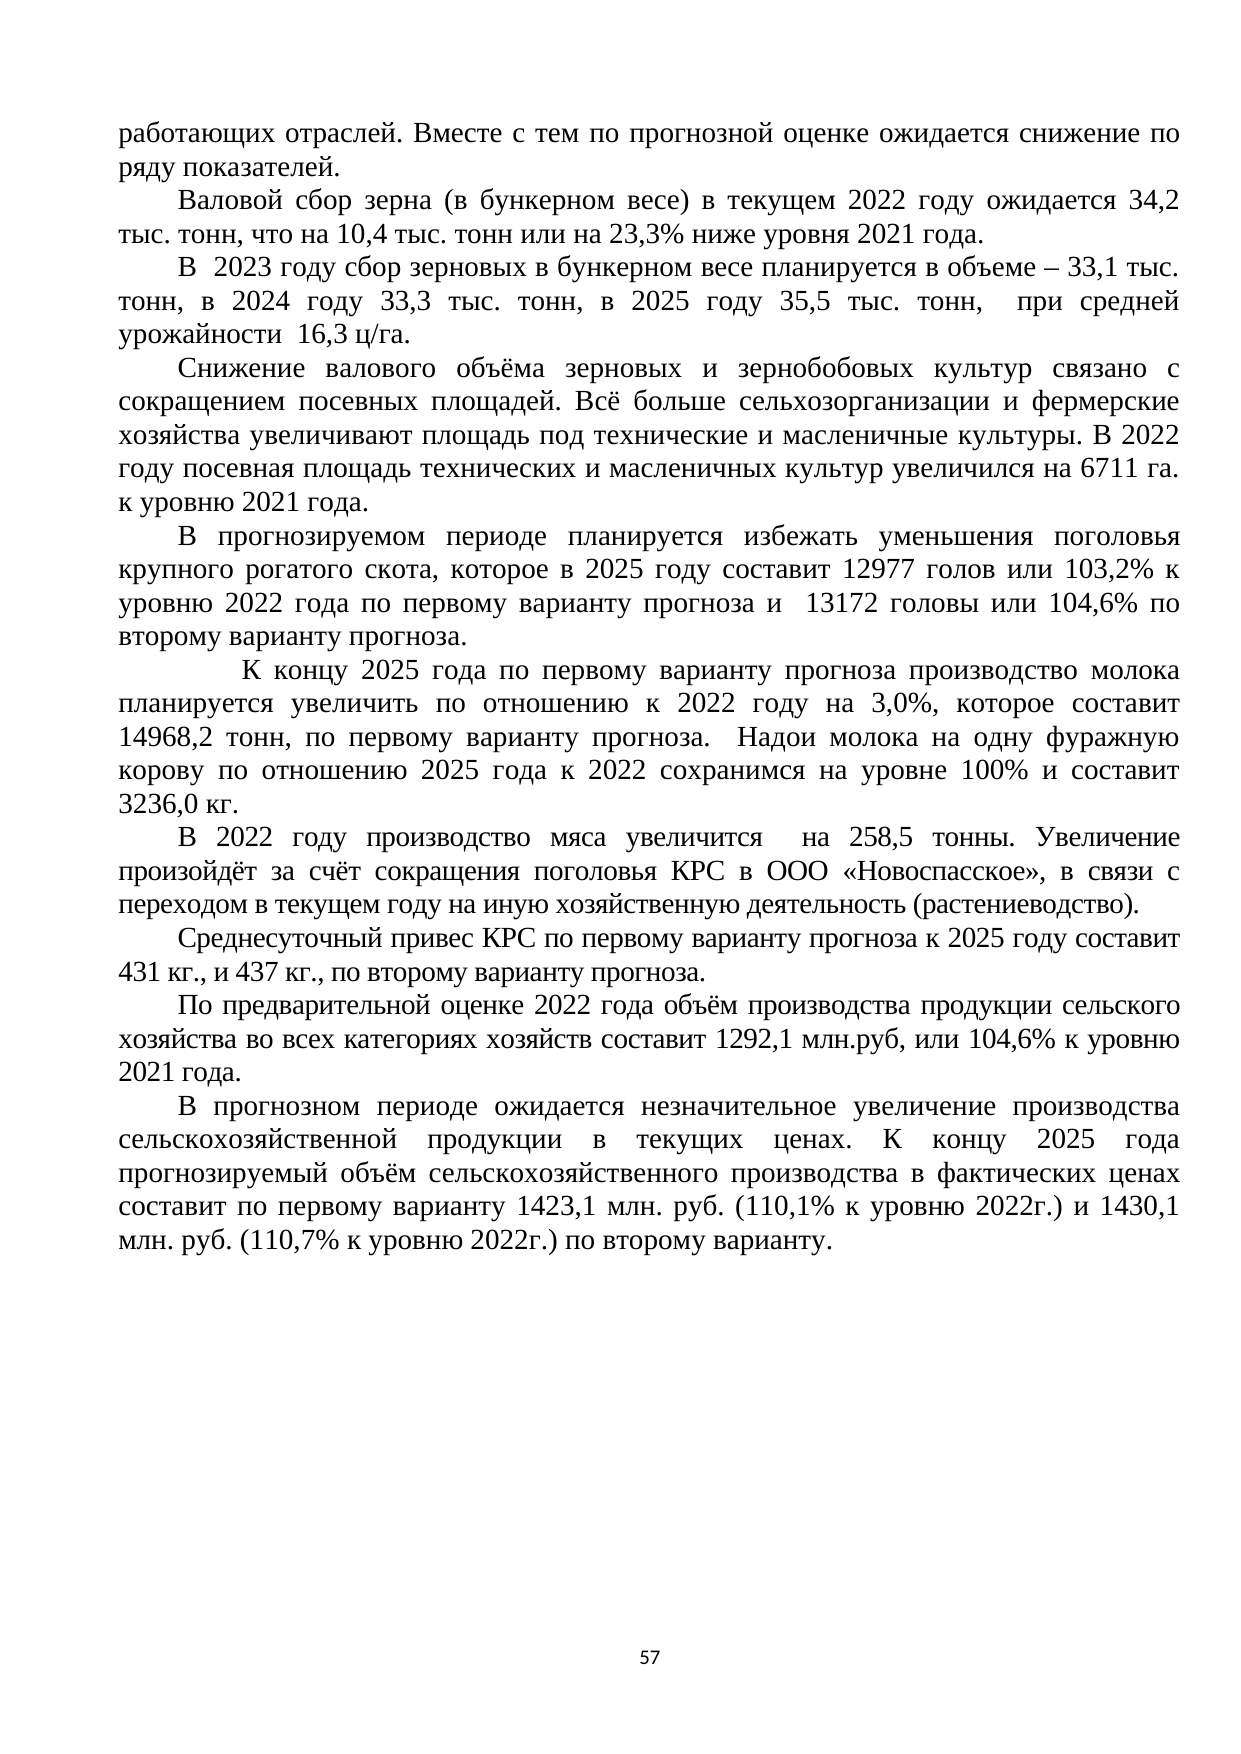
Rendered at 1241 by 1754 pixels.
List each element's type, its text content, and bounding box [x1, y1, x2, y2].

text В прогнозном периоде ожидается незначительное увеличение производства сельскохозяйственной продукции в текущих ценах. К концу 2025 года прогнозируемый объём сельскохозяйственного производства в фактических ценах составит по первому варианту 1423,1 млн. руб. (110,1% к уровню 2022г.) и 1430,1 млн. руб. (110,7% к уровню 2022г.) по второму варианту. [118, 1088, 1181, 1256]
text В прогнозируемом периоде планируется избежать уменьшения поголовья крупного рогатого скота, которое в 2025 году составит 12977 голов или 103,2% к уровню 2022 года по первому варианту прогноза и 13172 головы или 104,6% по второму варианту прогноза. [118, 518, 1181, 652]
text В 2023 году сбор зерновых в бункерном весе планируется в объеме – 33,1 тыс. тонн, в 2024 году 33,3 тыс. тонн, в 2025 году 35,5 тыс. тонн, при средней урожайности 16,3 ц/га. [118, 249, 1181, 350]
text К концу 2025 года по первому варианту прогноза производство молока планируется увеличить по отношению к 2022 году на 3,0%, которое составит 14968,2 тонн, по первому варианту прогноза. Надои молока на одну фуражную корову по отношению 2025 года к 2022 сохранимся на уровне 100% и составит 3236,0 кг. [118, 652, 1181, 819]
text По предварительной оценке 2022 года объём производства продукции сельского хозяйства во всех категориях хозяйств составит 1292,1 млн.руб, или 104,6% к уровню 2021 года. [118, 987, 1181, 1088]
text В 2022 году производство мяса увеличится на 258,5 тонны. Увеличение произойдёт за счёт сокращения поголовья КРС в ООО «Новоспасское», в связи с переходом в текущем году на иную хозяйственную деятельность (растениеводство). [118, 819, 1181, 920]
text Снижение валового объёма зерновых и зернобобовых культур связано с сокращением посевных площадей. Всё больше сельхозорганизации и фермерские хозяйства увеличивают площадь под технические и масленичные культуры. В 2022 году посевная площадь технических и масленичных культур увеличился на 6711 га. к уровню 2021 года. [118, 350, 1181, 518]
text Среднесуточный привес КРС по первому варианту прогноза к 2025 году составит 431 кг., и 437 кг., по второму варианту прогноза. [118, 920, 1181, 987]
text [118, 115, 1181, 182]
text Валовой сбор зерна (в бункерном весе) в текущем 2022 году ожидается 34,2 тыс. тонн, что на 10,4 тыс. тонн или на 23,3% ниже уровня 2021 года. [118, 182, 1181, 249]
